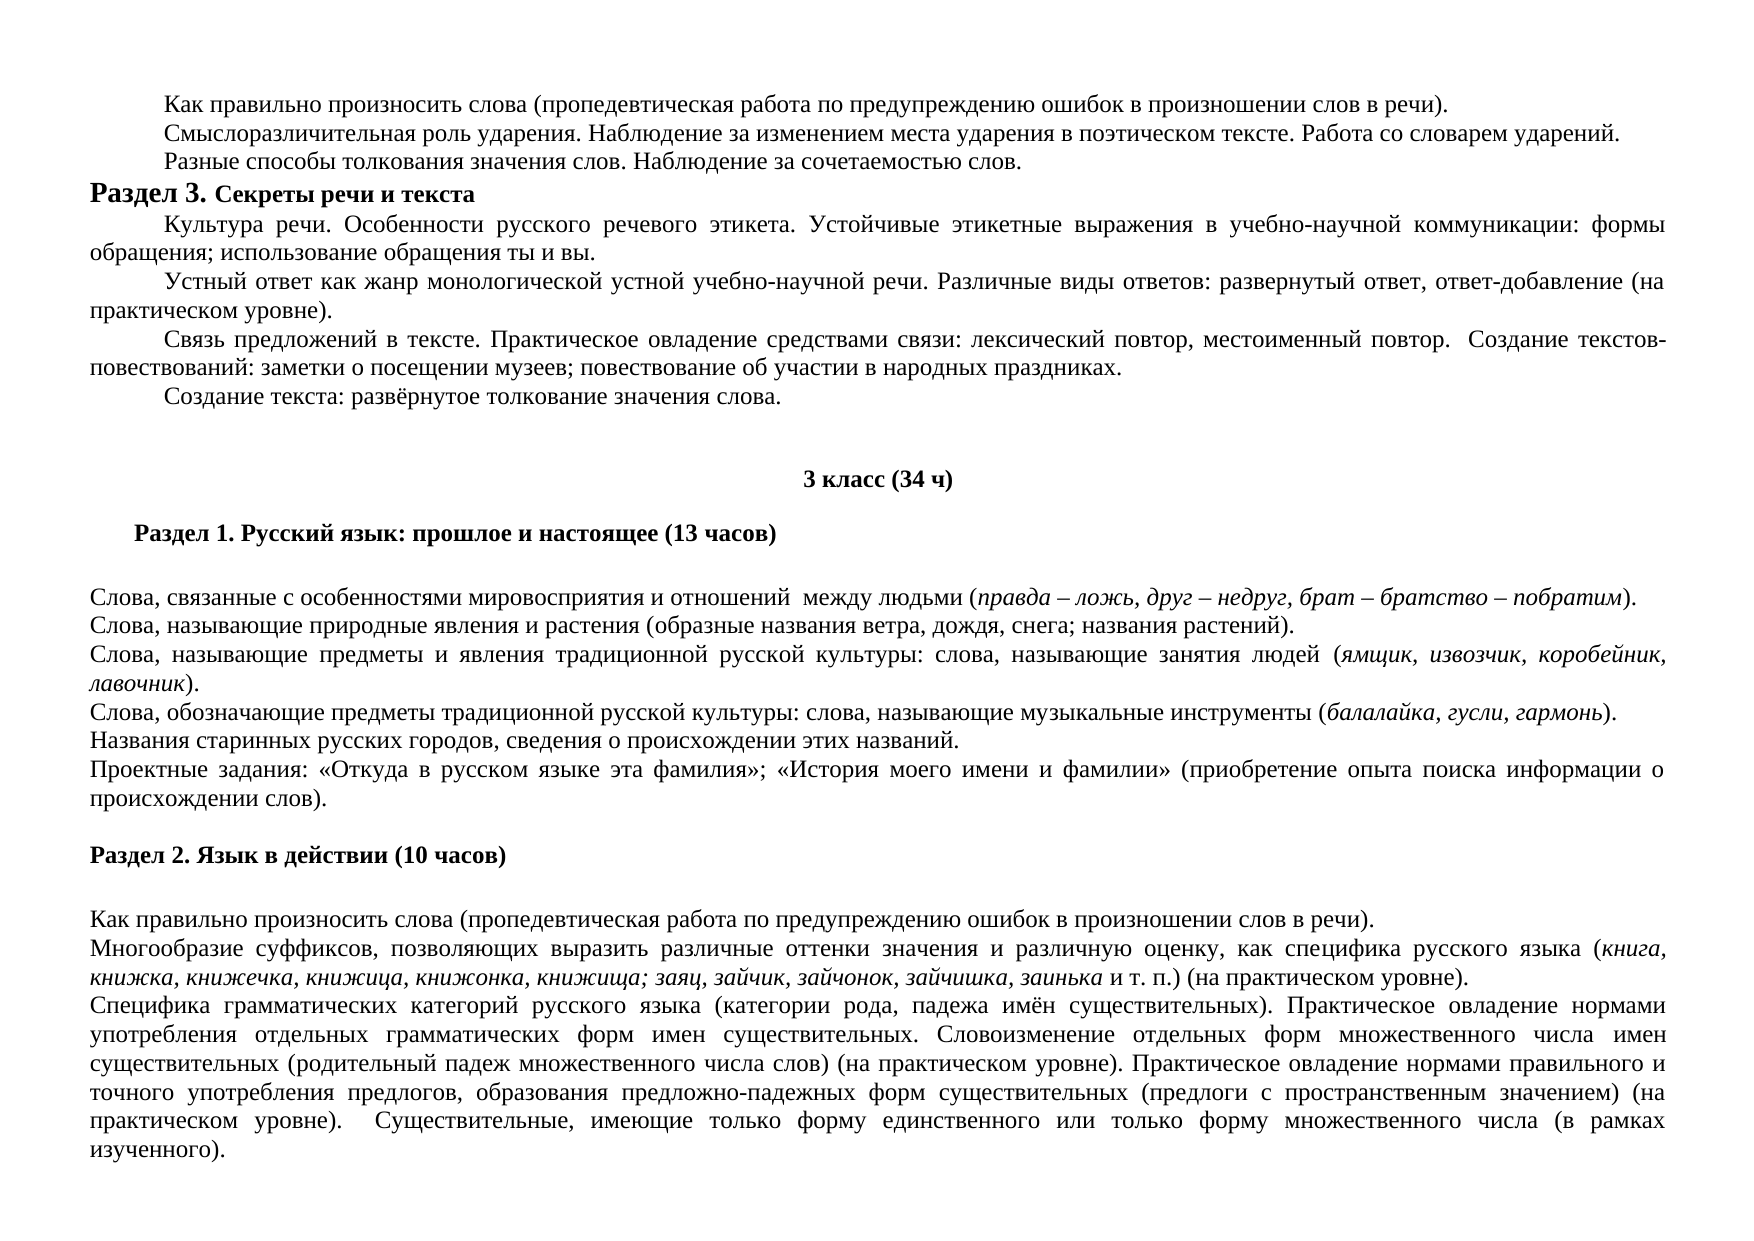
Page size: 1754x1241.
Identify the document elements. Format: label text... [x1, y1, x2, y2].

text Слова, называющие предметы и явления традиционной русской культуры: слова, называющие занятия людей (ямщик, извозчик, коробейник, лавочник). [89, 639, 1667, 697]
text Слова, связанные с особенностями мировосприятия и отношений между людьми (правда – ложь, друг – недруг, брат – братство – побратим). [89, 582, 1667, 610]
text Раздел 1. Русский язык: прошлое и настоящее (13 часов) [89, 518, 1667, 546]
text Проектные задания: «Откуда в русском языке эта фамилия»; «История моего имени и фамилии» (приобретение опыта поиска информации о происхождении слов). [89, 754, 1667, 812]
text Многообразие суффиксов, позволяющих выразить различные оттенки значения и различную оценку, как специфика русского языка (книга, книжка, книжечка, книжица, книжонка, книжища; заяц, зайчик, зайчонок, зайчишка, заинька и т. п.) (на практическом уровне). [89, 933, 1667, 991]
text Культура речи. Особенности русского речевого этикета. Устойчивые этикетные выражения в учебно-научной коммуникации: формы обращения; использование обращения ты и вы. [89, 209, 1667, 266]
text Названия старинных русских городов, сведения о происхождении этих названий. [89, 725, 1667, 754]
text Слова, называющие природные явления и растения (образные названия ветра, дождя, снега; названия растений). [89, 610, 1667, 639]
text Связь предложений в тексте. Практическое овладение средствами связи: лексический повтор, местоименный повтор. Создание текстов-повествований: заметки о посещении музеев; повествование об участии в народных праздниках. [89, 324, 1667, 381]
text Устный ответ как жанр монологической устной учебно-научной речи. Различные виды ответов: развернутый ответ, ответ-добавление (на практическом уровне). [89, 266, 1667, 324]
text Специфика грамматических категорий русского языка (категории рода, падежа имён существительных). Практическое овладение нормами употребления отдельных грамматических форм имен существительных. Словоизменение отдельных форм множественного числа имен существительных (родительный падеж множественного числа слов) (на практическом уровне). Практическое овладение нормами правильного и точного употребления предлогов, образования предложно-падежных форм существительных (предлоги с пространственным значением) (на практическом уровне). Существительные, имеющие только форму единственного или только форму множественного числа (в рамках изученного). [89, 991, 1667, 1163]
text Разные способы толкования значения слов. Наблюдение за сочетаемостью слов. [89, 146, 1667, 175]
text Раздел 3. Секреты речи и текста [89, 175, 1667, 209]
text Раздел 2. Язык в действии (10 часов) [89, 840, 1667, 869]
text Слова, обозначающие предметы традиционной русской культуры: слова, называющие музыкальные инструменты (балалайка, гусли, гармонь). [89, 697, 1667, 725]
text 3 класс (34 ч) [89, 464, 1667, 493]
text Как правильно произносить слова (пропедевтическая работа по предупреждению ошибок в произношении слов в речи). [89, 904, 1667, 933]
text Смыслоразличительная роль ударения. Наблюдение за изменением места ударения в поэтическом тексте. Работа со словарем ударений. [89, 118, 1667, 146]
text Создание текста: развёрнутое толкование значения слова. [89, 381, 1667, 410]
text Как правильно произносить слова (пропедевтическая работа по предупреждению ошибок в произношении слов в речи). [89, 89, 1667, 118]
